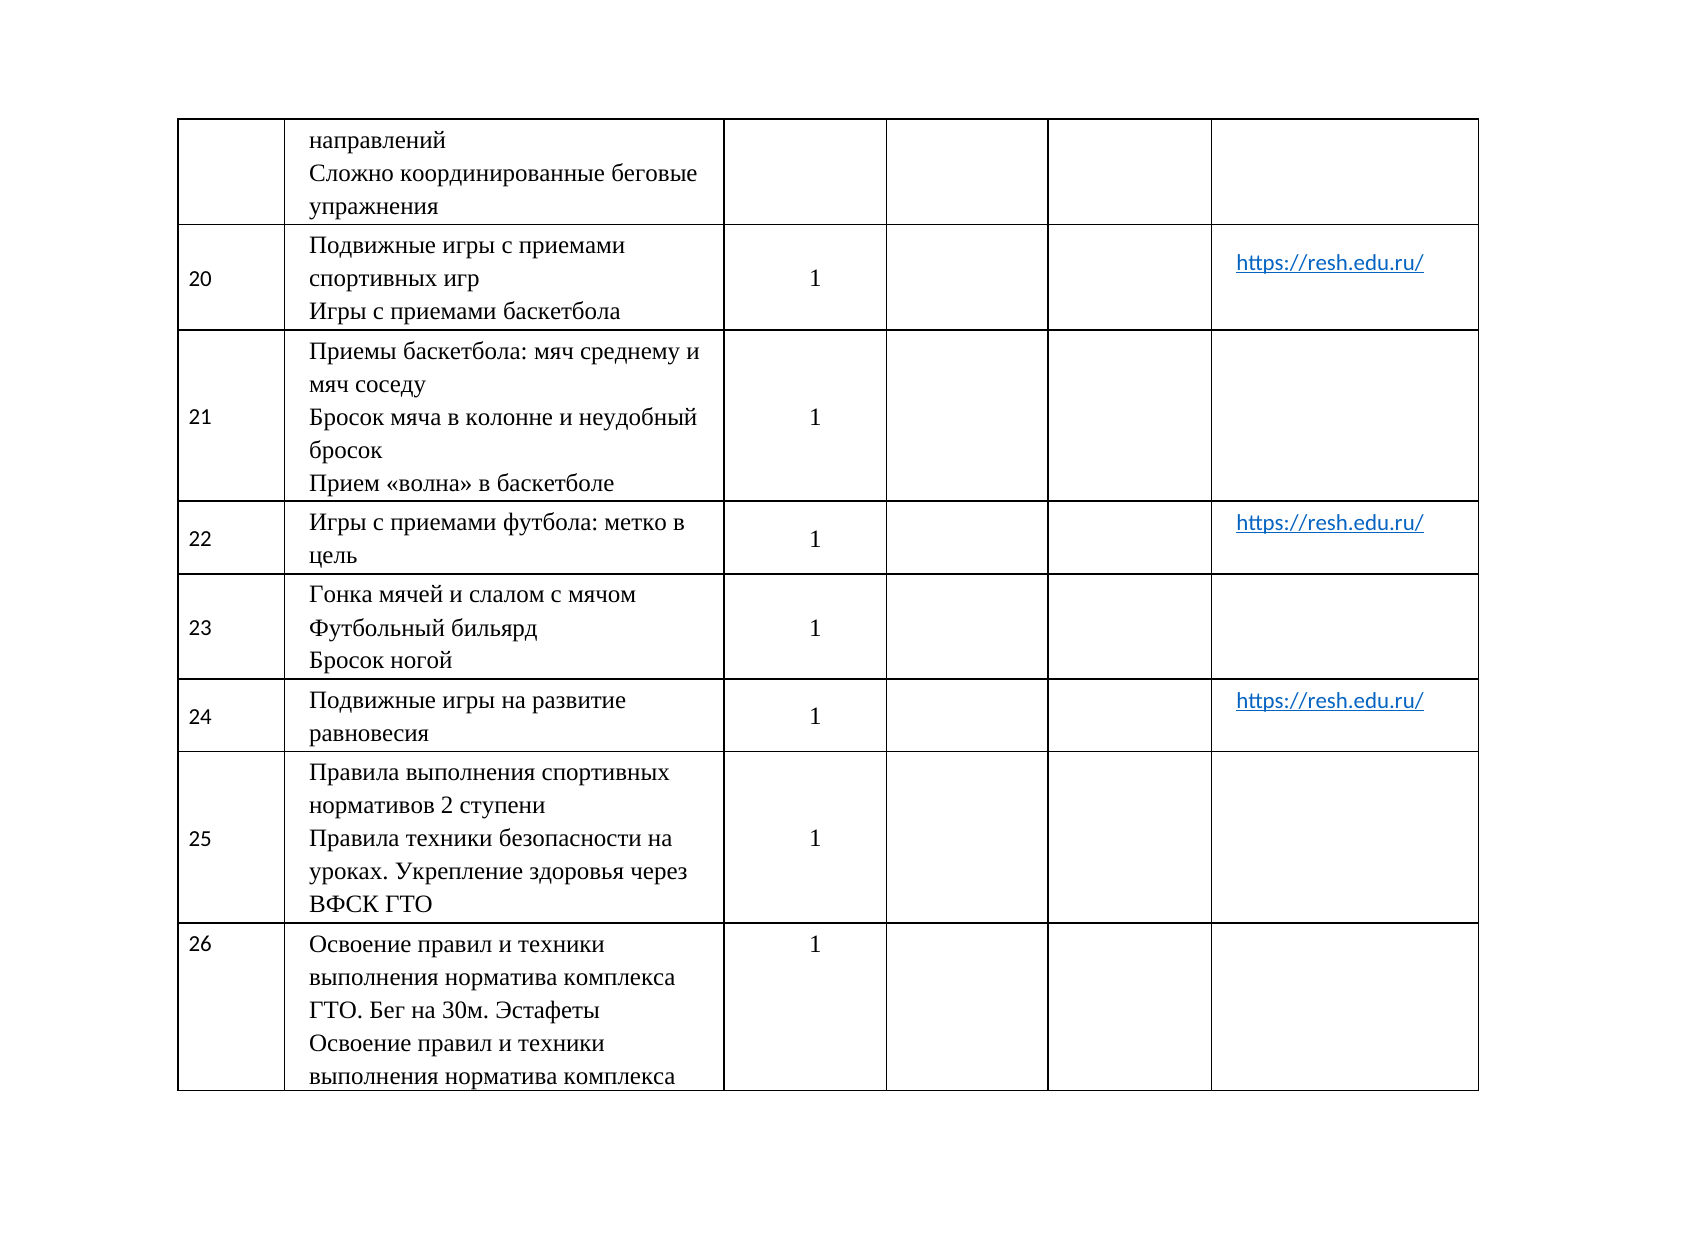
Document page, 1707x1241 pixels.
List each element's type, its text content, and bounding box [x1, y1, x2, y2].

table_cell 1 [725, 680, 886, 751]
table_cell 1 [725, 331, 886, 500]
table_cell [1049, 502, 1211, 573]
table_cell Правила выполнения спортивных нормативов 2 ступени Правила техники безопасности на уроках. Укрепление здоровья через ВФСК ГТО [285, 752, 723, 922]
table_cell [1212, 924, 1478, 1090]
table_cell [887, 225, 1047, 329]
table_cell 1 [725, 752, 886, 922]
table_cell [887, 331, 1047, 500]
table_cell [1049, 680, 1211, 751]
table_cell 24 [179, 680, 284, 751]
table_cell Подвижные игры на развитие равновесия [285, 680, 723, 751]
table_cell 1 [725, 575, 886, 678]
table_cell 25 [179, 752, 284, 922]
table_cell 26 [179, 924, 284, 1090]
table_cell [887, 680, 1047, 751]
table_cell [887, 120, 1047, 223]
table_cell [1049, 924, 1211, 1090]
table_cell Игры с приемами футбола: метко в цель [285, 502, 723, 573]
table_cell [1212, 575, 1478, 678]
table_cell [1212, 752, 1478, 922]
table_cell [887, 575, 1047, 678]
table_cell [887, 502, 1047, 573]
table_cell https://resh.edu.ru/ [1212, 225, 1478, 329]
table_cell 1 [725, 924, 886, 1090]
table_cell [1212, 331, 1478, 500]
table_cell https://resh.edu.ru/ [1212, 502, 1478, 573]
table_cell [285, 120, 723, 223]
table_cell Подвижные игры с приемами спортивных игр Игры с приемами баскетбола [285, 225, 723, 329]
table_cell 20 [179, 225, 284, 329]
table_cell [1049, 331, 1211, 500]
table_cell 19 [179, 120, 284, 223]
table_cell Приемы баскетбола: мяч среднему и мяч соседу Бросок мяча в колонне и неудобный бросок Прием «волна» в баскетболе [285, 331, 723, 500]
table_cell Гонка мячей и слалом с мячом Футбольный бильярд Бросок ногой [285, 575, 723, 678]
table_cell [1049, 120, 1211, 223]
table_cell 21 [179, 331, 284, 500]
table_cell 22 [179, 502, 284, 573]
table_cell 1 [725, 502, 886, 573]
table_cell 23 [179, 575, 284, 678]
table_cell [1049, 225, 1211, 329]
table_cell [1049, 575, 1211, 678]
table_cell 1 [725, 225, 886, 329]
table_cell [1049, 752, 1211, 922]
table_cell [1212, 120, 1478, 223]
table_cell [887, 752, 1047, 922]
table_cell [285, 924, 723, 1090]
table_cell [887, 924, 1047, 1090]
table_cell [725, 120, 886, 223]
table_cell https://resh.edu.ru/ [1212, 680, 1478, 751]
